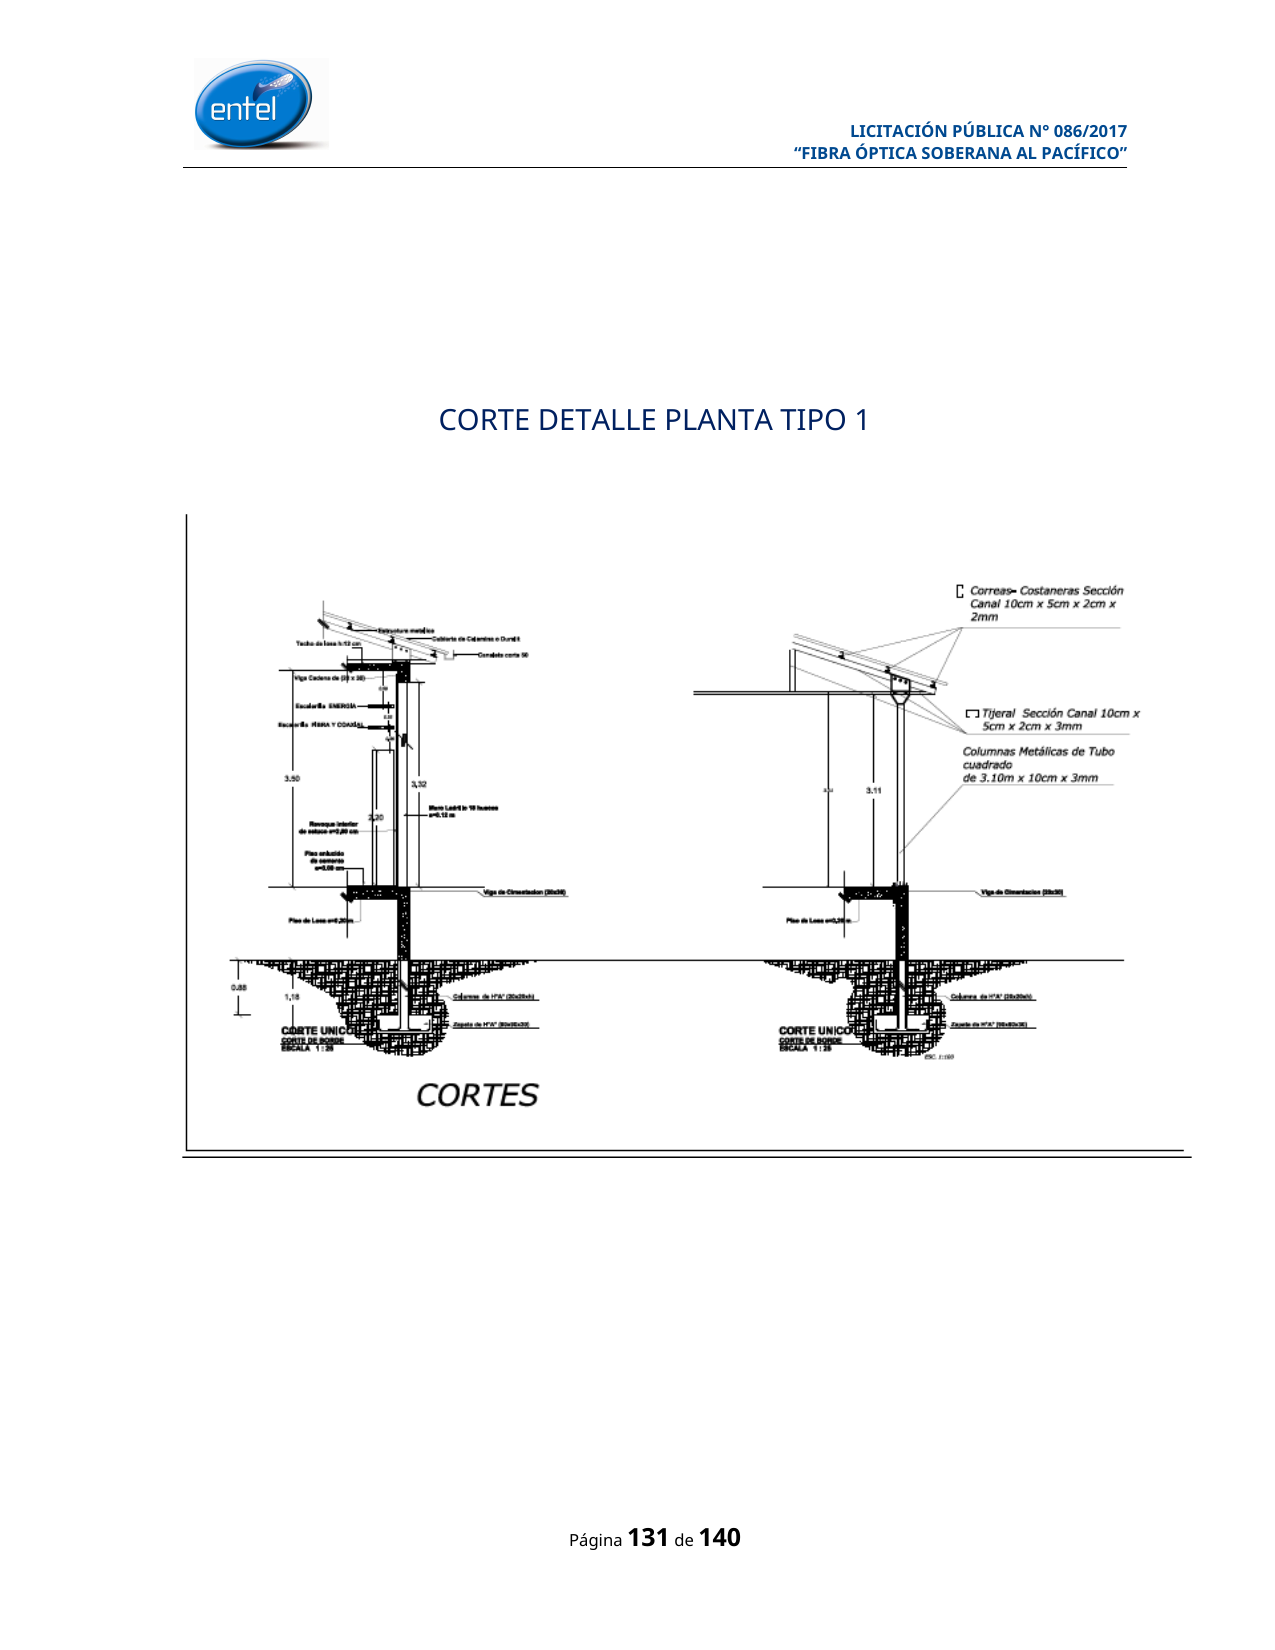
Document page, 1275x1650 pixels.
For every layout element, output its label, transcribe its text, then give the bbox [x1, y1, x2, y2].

picture [182, 509, 1192, 1158]
picture [194, 58, 330, 150]
text CORTE DETALLE PLANTA TIPO 1 [182, 399, 1127, 439]
